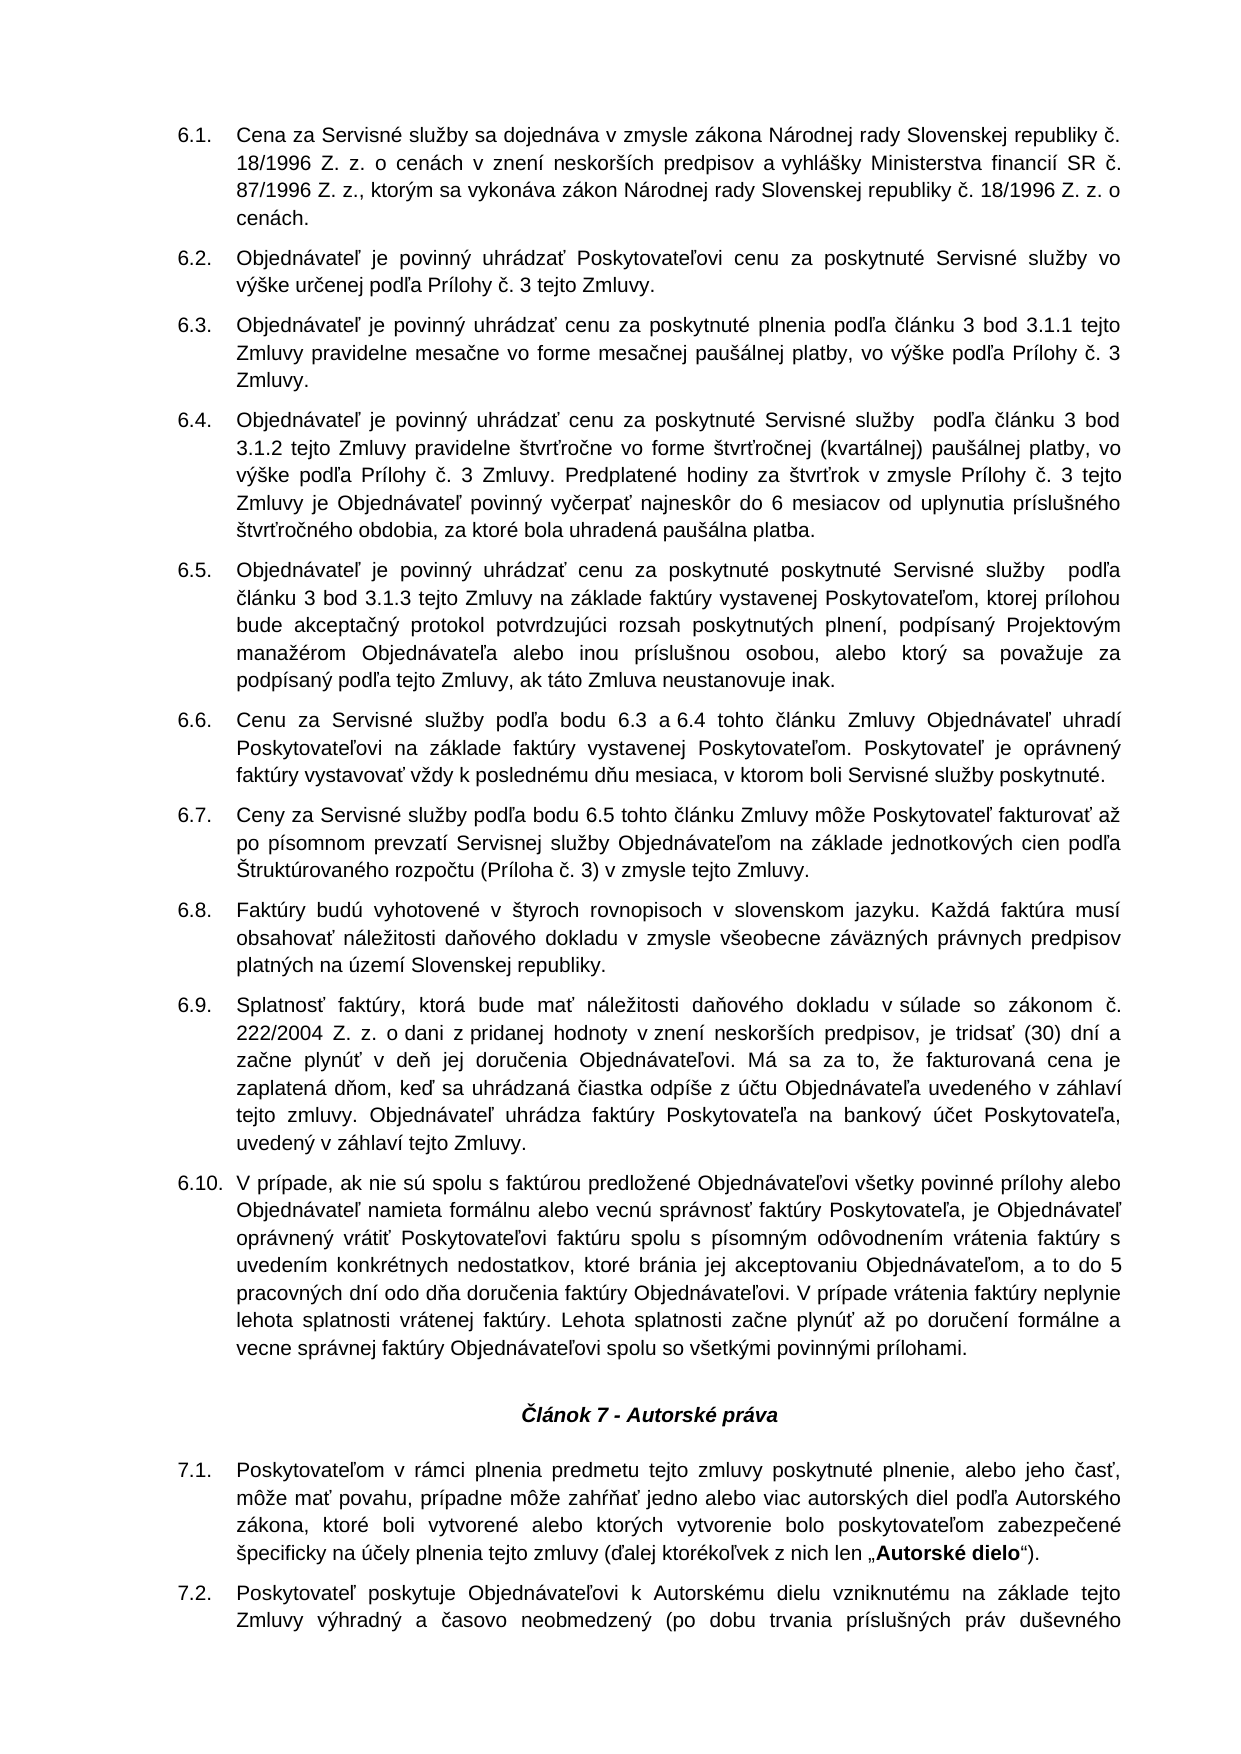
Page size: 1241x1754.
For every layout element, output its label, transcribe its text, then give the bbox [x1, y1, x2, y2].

list Splatnosť faktúry, ktorá bude mať náležitosti daňového dokladu v súlade so zákonom č. 222/2004 Z. z. o dani z pridanej hodnoty v znení neskorších predpisov, je tridsať (30) dní a začne plynúť v deň jej doručenia Objednávateľovi. Má sa za to, že fakturovaná cena je zaplatená dňom, keď sa uhrádzaná čiastka odpíše z účtu Objednávateľa uvedeného v záhlaví tejto zmluvy. Objednávateľ uhrádza faktúry Poskytovateľa na bankový účet Poskytovateľa, uvedený v záhlaví tejto Zmluvy. [177, 993, 1122, 1154]
list Objednávateľ je povinný uhrádzať cenu za poskytnuté plnenia podľa článku 3 bod 3.1.1 tejto Zmluvy pravidelne mesačne vo forme mesačnej paušálnej platby, vo výške podľa Prílohy č. 3 Zmluvy. [177, 313, 1122, 392]
list Objednávateľ je povinný uhrádzať cenu za poskytnuté poskytnuté Servisné služby podľa článku 3 bod 3.1.3 tejto Zmluvy na základe faktúry vystavenej Poskytovateľom, ktorej prílohou bude akceptačný protokol potvrdzujúci rozsah poskytnutých plnení, podpísaný Projektovým manažérom Objednávateľa alebo inou príslušnou osobou, alebo ktorý sa považuje za podpísaný podľa tejto Zmluvy, ak táto Zmluva neustanovuje inak. [177, 558, 1122, 692]
list Objednávateľ je povinný uhrádzať cenu za poskytnuté Servisné služby podľa článku 3 bod 3.1.2 tejto Zmluvy pravidelne štvrťročne vo forme štvrťročnej (kvartálnej) paušálnej platby, vo výške podľa Prílohy č. 3 Zmluvy. Predplatené hodiny za štvrťrok v zmysle Prílohy č. 3 tejto Zmluvy je Objednávateľ povinný vyčerpať najneskôr do 6 mesiacov od uplynutia príslušného štvrťročného obdobia, za ktoré bola uhradená paušálna platba. [177, 408, 1122, 542]
list Poskytovateľom v rámci plnenia predmetu tejto zmluvy poskytnuté plnenie, alebo jeho časť, môže mať povahu, prípadne môže zahŕňať jedno alebo viac autorských diel podľa Autorského zákona, ktoré boli vytvorené alebo ktorých vytvorenie bolo poskytovateľom zabezpečené špecificky na účely plnenia tejto zmluvy (ďalej ktorékoľvek z nich len „Autorské dielo“). [177, 1458, 1122, 1564]
list Objednávateľ je povinný uhrádzať Poskytovateľovi cenu za poskytnuté Servisné služby vo výške určenej podľa Prílohy č. 3 tejto Zmluvy. [177, 245, 1122, 297]
list Cena za Servisné služby sa dojednáva v zmysle zákona Národnej rady Slovenskej republiky č. 18/1996 Z. z. o cenách v znení neskorších predpisov a vyhlášky Ministerstva financií SR č. 87/1996 Z. z., ktorým sa vykonáva zákon Národnej rady Slovenskej republiky č. 18/1996 Z. z. o cenách. [177, 123, 1122, 229]
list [177, 1580, 1122, 1632]
list Cenu za Servisné služby podľa bodu 6.3 a 6.4 tohto článku Zmluvy Objednávateľ uhradí Poskytovateľovi na základe faktúry vystavenej Poskytovateľom. Poskytovateľ je oprávnený faktúry vystavovať vždy k poslednému dňu mesiaca, v ktorom boli Servisné služby poskytnuté. [177, 708, 1122, 787]
list V prípade, ak nie sú spolu s faktúrou predložené Objednávateľovi všetky povinné prílohy alebo Objednávateľ namieta formálnu alebo vecnú správnosť faktúry Poskytovateľa, je Objednávateľ oprávnený vrátiť Poskytovateľovi faktúru spolu s písomným odôvodnením vrátenia faktúry s uvedením konkrétnych nedostatkov, ktoré bránia jej akceptovaniu Objednávateľom, a to do 5 pracovných dní odo dňa doručenia faktúry Objednávateľovi. V prípade vrátenia faktúry neplynie lehota splatnosti vrátenej faktúry. Lehota splatnosti začne plynúť až po doručení formálne a vecne správnej faktúry Objednávateľovi spolu so všetkými povinnými prílohami. [177, 1170, 1122, 1359]
list Faktúry budú vyhotovené v štyroch rovnopisoch v slovenskom jazyku. Každá faktúra musí obsahovať náležitosti daňového dokladu v zmysle všeobecne záväzných právnych predpisov platných na území Slovenskej republiky. [177, 898, 1122, 977]
text Článok 7 - Autorské práva [177, 1403, 1122, 1427]
list Ceny za Servisné služby podľa bodu 6.5 tohto článku Zmluvy môže Poskytovateľ fakturovať až po písomnom prevzatí Servisnej služby Objednávateľom na základe jednotkových cien podľa Štruktúrovaného rozpočtu (Príloha č. 3) v zmysle tejto Zmluvy. [177, 803, 1122, 882]
